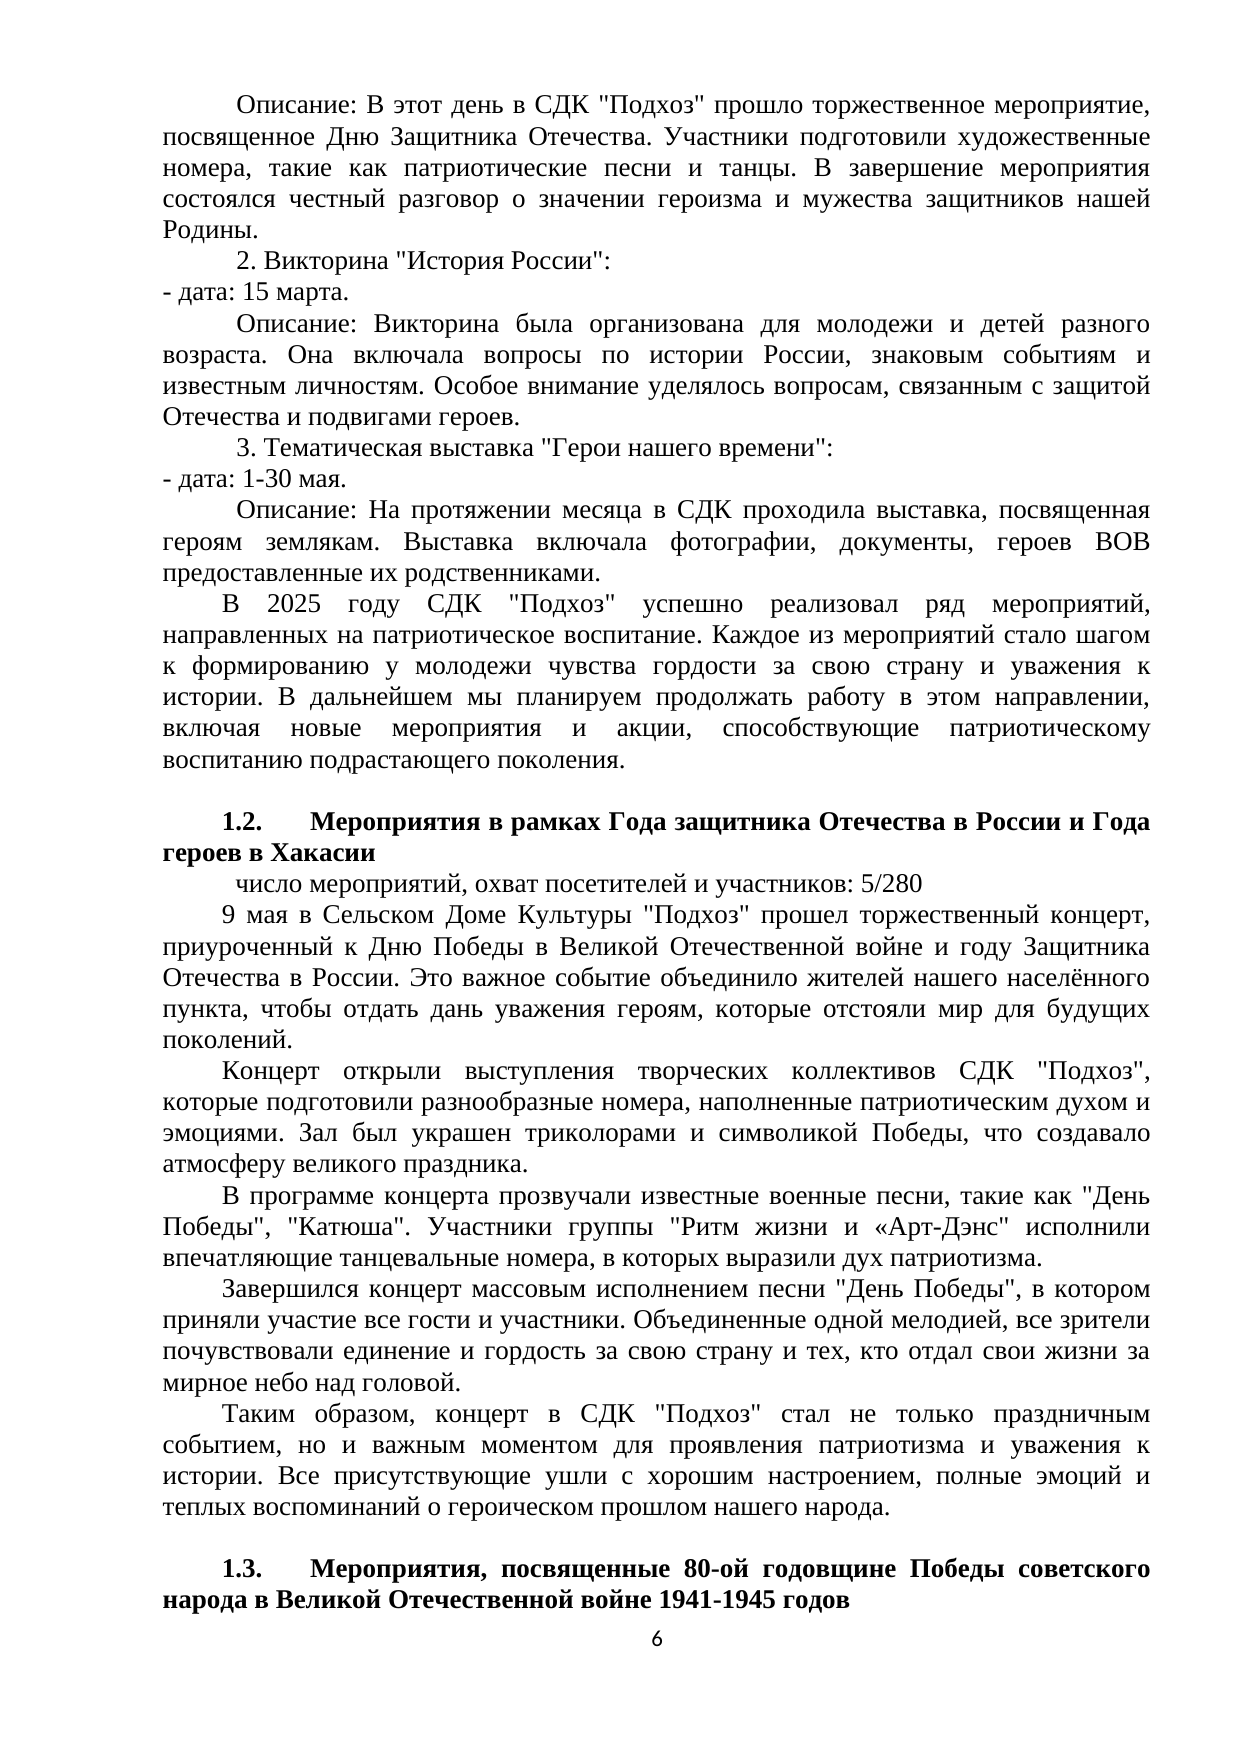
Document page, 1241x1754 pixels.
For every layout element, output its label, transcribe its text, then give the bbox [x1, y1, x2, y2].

text 3. Тематическая выставка "Герои нашего времени": [162, 431, 1152, 462]
text Описание: Викторина была организована для молодежи и детей разного возраста. Она включала вопросы по истории России, знаковым событиям и известным личностям. Особое внимание уделялось вопросам, связанным с защитой Отечества и подвигами героев. [162, 307, 1152, 431]
text Описание: На протяжении месяца в СДК проходила выставка, посвященная героям землякам. Выставка включала фотографии, документы, героев ВОВ предоставленные их родственниками. [162, 493, 1152, 587]
list Мероприятия, посвященные 80-ой годовщине Победы советского народа в Великой Отечественной войне 1941-1945 годов [162, 1552, 1152, 1615]
list число мероприятий, охват посетителей и участников: 5/280 [162, 867, 1152, 898]
text В программе концерта прозвучали известные военные песни, такие как "День Победы", "Катюша". Участники группы "Ритм жизни и «Арт-Дэнс" исполнили впечатляющие танцевальные номера, в которых выразили дух патриотизма. [162, 1179, 1152, 1272]
text - дата: 15 марта. [162, 276, 1152, 307]
list Мероприятия в рамках Года защитника Отечества в России и Года героев в Хакасии [162, 805, 1152, 867]
text 9 мая в Сельском Доме Культуры "Подхоз" прошел торжественный концерт, приуроченный к Дню Победы в Великой Отечественной войне и году Защитника Отечества в России. Это важное событие объединило жителей нашего населённого пункта, чтобы отдать дань уважения героям, которые отстояли мир для будущих поколений. [162, 898, 1152, 1054]
text - дата: 1-30 мая. [162, 462, 1152, 493]
text В 2025 году СДК "Подхоз" успешно реализовал ряд мероприятий, направленных на патриотическое воспитание. Каждое из мероприятий стало шагом к формированию у молодежи чувства гордости за свою страну и уважения к истории. В дальнейшем мы планируем продолжать работу в этом направлении, включая новые мероприятия и акции, способствующие патриотическому воспитанию подрастающего поколения. [162, 587, 1152, 774]
text 2. Викторина "История России": [162, 244, 1152, 276]
text Описание: В этот день в СДК "Подхоз" прошло торжественное мероприятие, посвященное Дню Защитника Отечества. Участники подготовили художественные номера, такие как патриотические песни и танцы. В завершение мероприятия состоялся честный разговор о значении героизма и мужества защитников нашей Родины. [162, 89, 1152, 244]
list Таким образом, концерт в СДК "Подхоз" стал не только праздничным событием, но и важным моментом для проявления патриотизма и уважения к истории. Все присутствующие ушли с хорошим настроением, полные эмоций и теплых воспоминаний о героическом прошлом нашего народа. [162, 1397, 1152, 1521]
text Завершился концерт массовым исполнением песни "День Победы", в котором приняли участие все гости и участники. Объединенные одной мелодией, все зрители почувствовали единение и гордость за свою страну и тех, кто отдал свои жизни за мирное небо над головой. [162, 1272, 1152, 1397]
text Концерт открыли выступления творческих коллективов СДК "Подхоз", которые подготовили разнообразные номера, наполненные патриотическим духом и эмоциями. Зал был украшен триколорами и символикой Победы, что создавало атмосферу великого праздника. [162, 1054, 1152, 1179]
